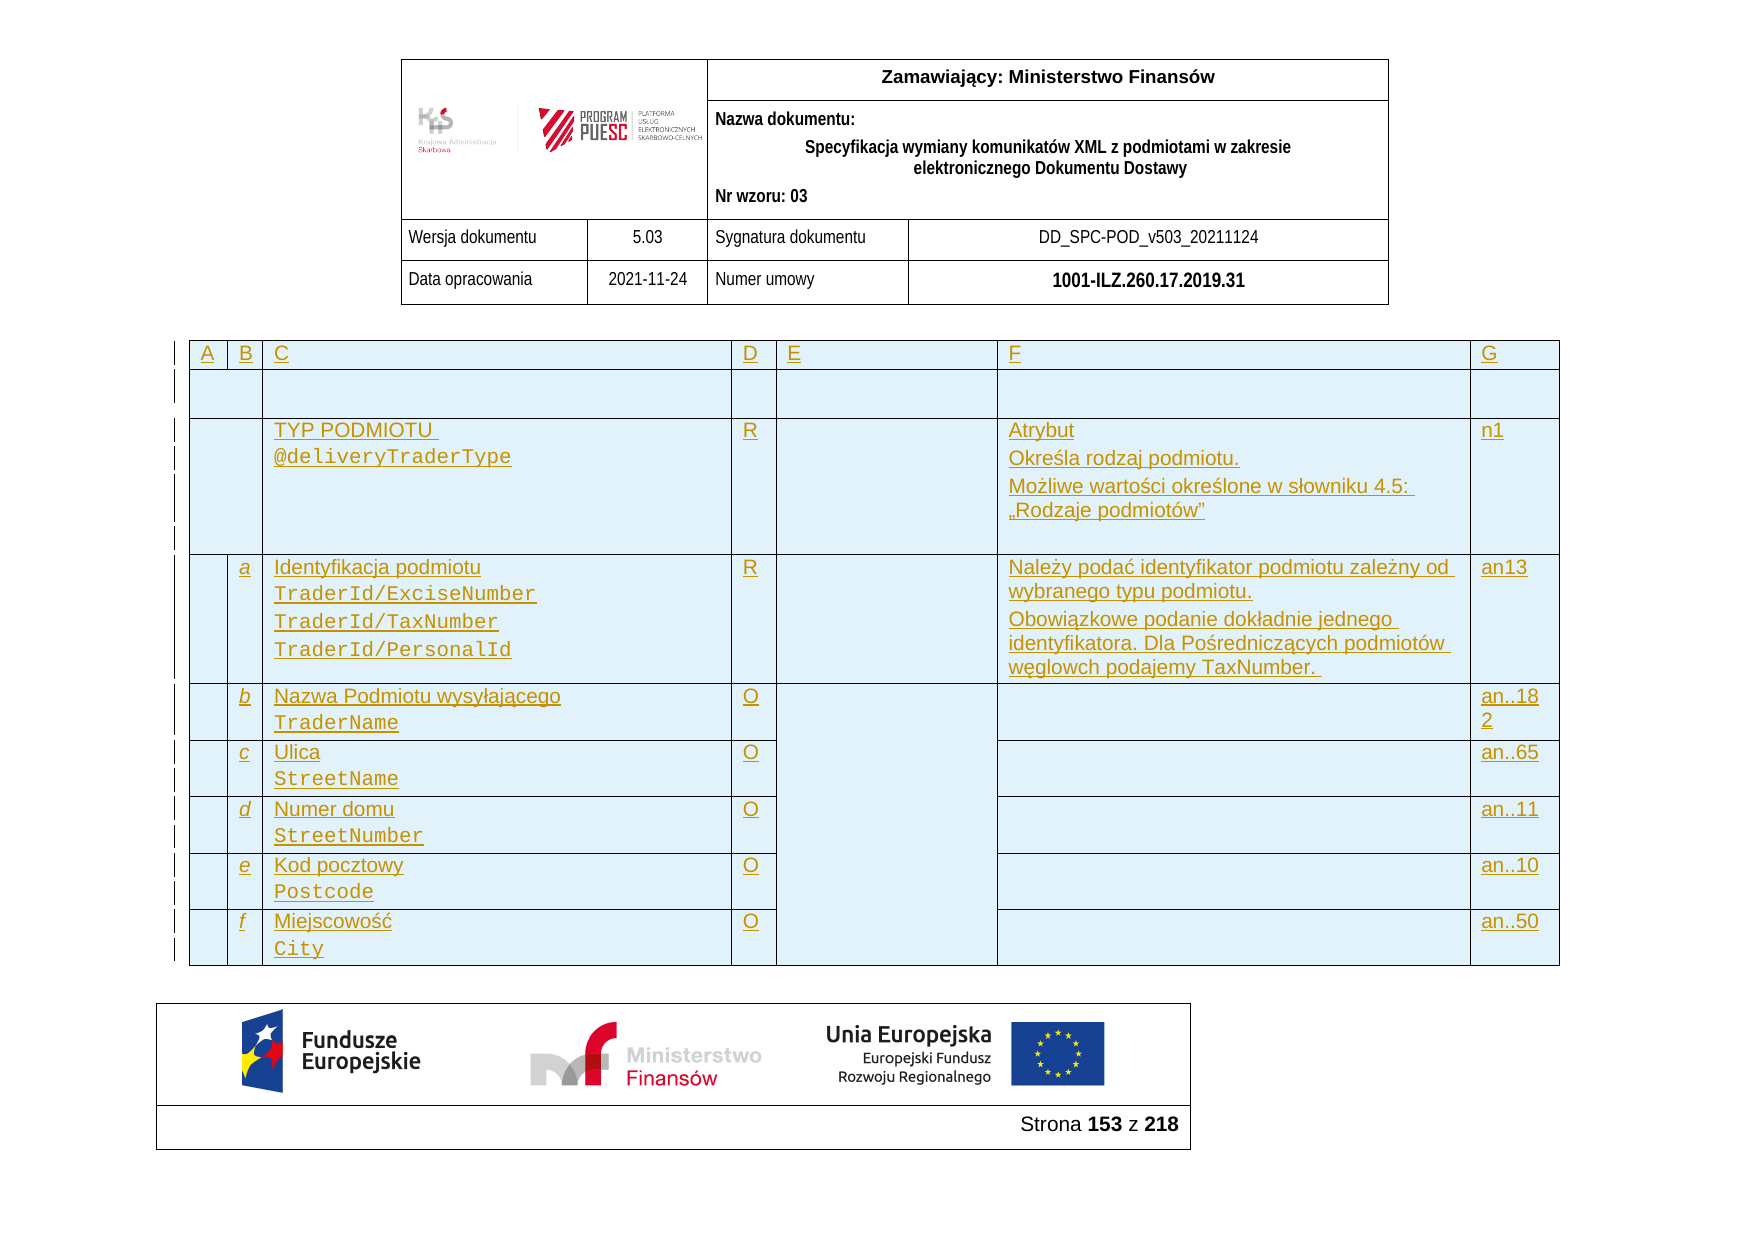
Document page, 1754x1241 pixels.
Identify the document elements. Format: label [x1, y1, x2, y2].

picture [408, 97, 702, 163]
picture [242, 1009, 1105, 1093]
